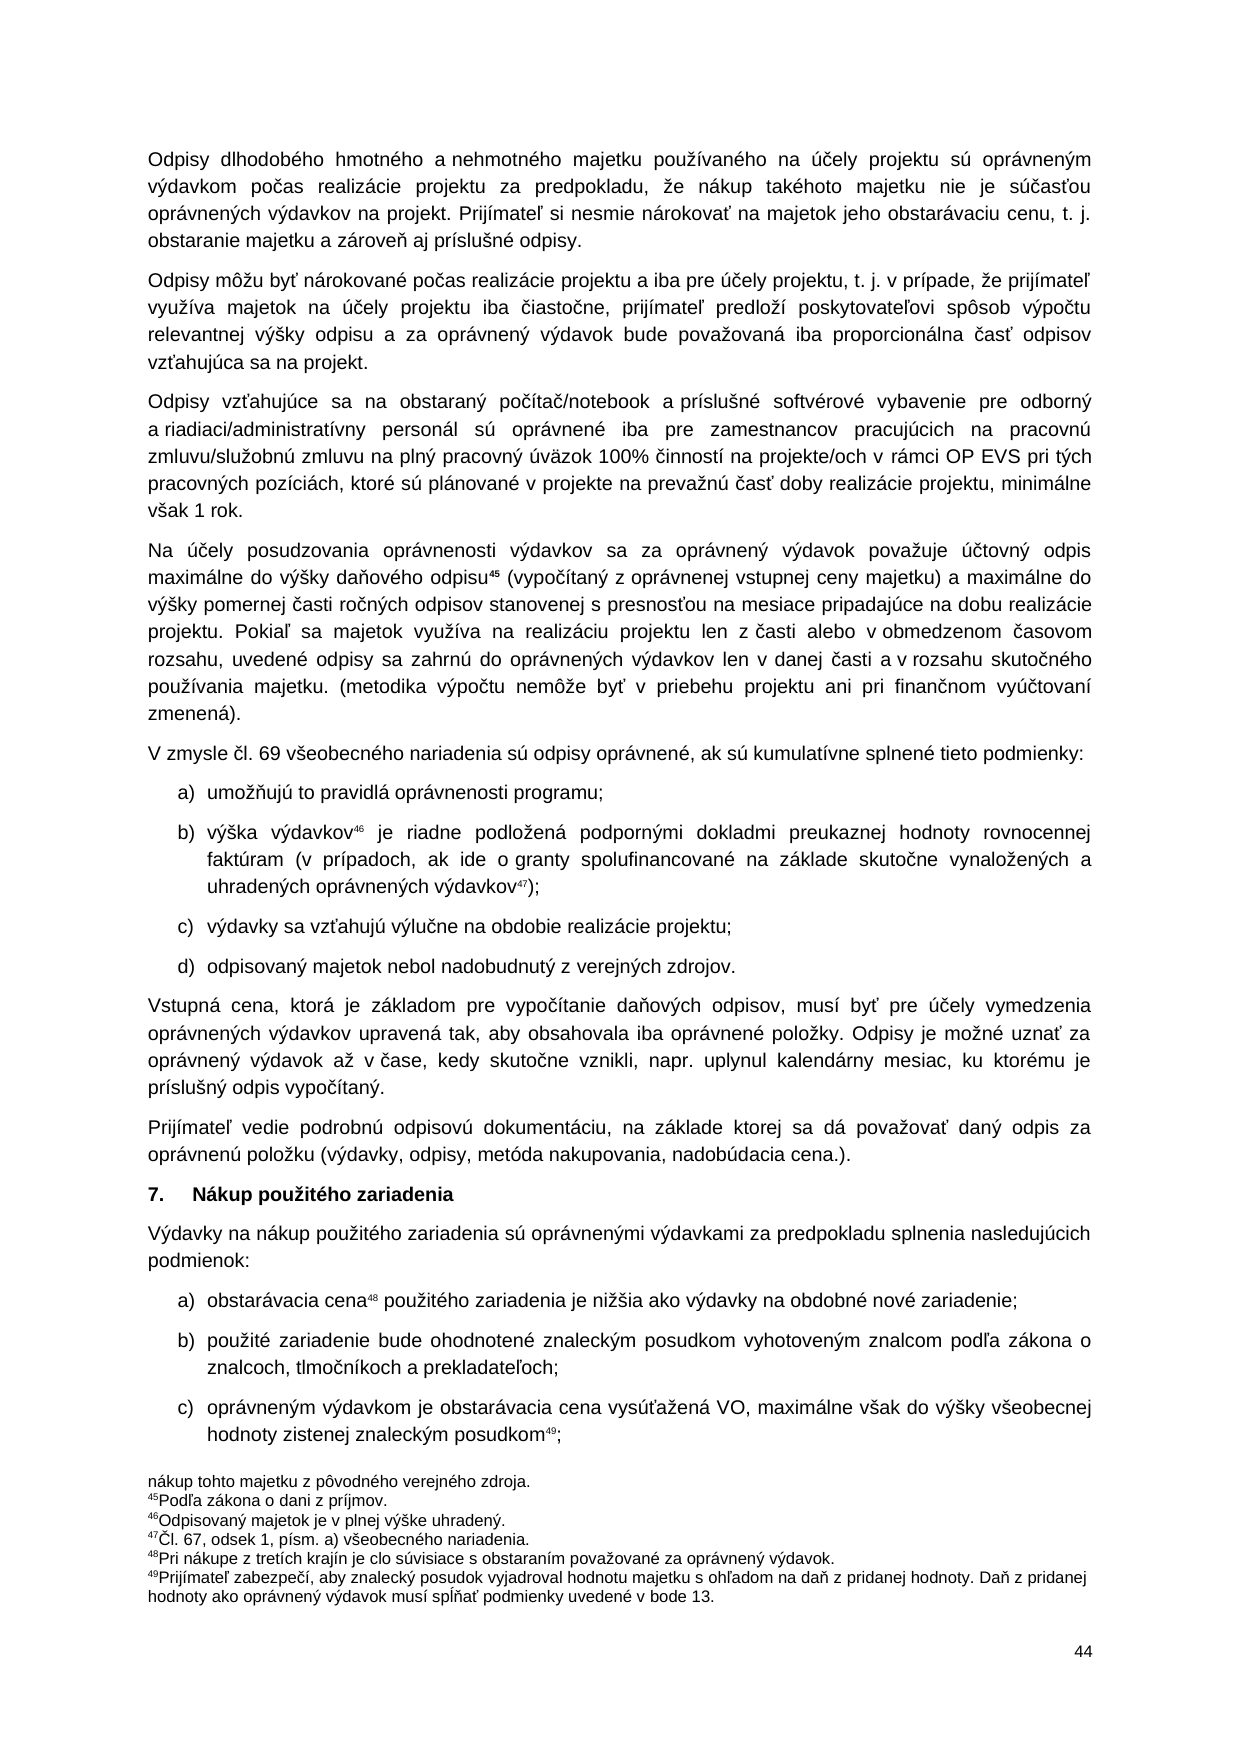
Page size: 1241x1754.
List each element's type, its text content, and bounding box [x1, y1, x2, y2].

list výška výdavkov je riadne podložená podpornými dokladmi preukaznej hodnoty rovnocennej faktúram (v prípadoch, ak ide o granty spolufinancované na základe skutočne vynaložených a uhradených oprávnených výdavkov); [177, 821, 1092, 898]
list oprávneným výdavkom je obstarávacia cena vysúťažená VO, maximálne však do výšky všeobecnej hodnoty zistenej znaleckým posudkom; [177, 1396, 1092, 1445]
text V zmysle čl. 69 všeobecného nariadenia sú odpisy oprávnené, ak sú kumulatívne splnené tieto podmienky: [148, 741, 1092, 764]
text Vstupná cena, ktorá je základom pre vypočítanie daňových odpisov, musí byť pre účely vymedzenia oprávnených výdavkov upravená tak, aby obsahovala iba oprávnené položky. Odpisy je možné uznať za oprávnený výdavok až v čase, kedy skutočne vznikli, napr. uplynul kalendárny mesiac, ku ktorému je príslušný odpis vypočítaný. [148, 994, 1092, 1098]
list odpisovaný majetok nebol nadobudnutý z verejných zdrojov. [177, 954, 1092, 977]
text Prijímateľ vedie podrobnú odpisovú dokumentáciu, na základe ktorej sa dá považovať daný odpis za oprávnenú položku (výdavky, odpisy, metóda nakupovania, nadobúdacia cena.). [148, 1116, 1092, 1165]
text Odpisy vzťahujúce sa na obstaraný počítač/notebook a príslušné softvérové vybavenie pre odborný a riadiaci/administratívny personál sú oprávnené iba pre zamestnancov pracujúcich na pracovnú zmluvu/služobnú zmluvu na plný pracovný úväzok 100% činností na projekte/och v rámci OP EVS pri tých pracovných pozíciách, ktoré sú plánované v projekte na prevažnú časť doby realizácie projektu, minimálne však 1 rok. [148, 390, 1092, 522]
text Na účely posudzovania oprávnenosti výdavkov sa za oprávnený výdavok považuje účtovný odpis maximálne do výšky daňového odpisu (vypočítaný z oprávnenej vstupnej ceny majetku) a maximálne do výšky pomernej časti ročných odpisov stanovenej s presnosťou na mesiace pripadajúce na dobu realizácie projektu. Pokiaľ sa majetok využíva na realizáciu projektu len z časti alebo v obmedzenom časovom rozsahu, uvedené odpisy sa zahrnú do oprávnených výdavkov len v danej časti a v rozsahu skutočného používania majetku. (metodika výpočtu nemôže byť v priebehu projektu ani pri finančnom vyúčtovaní zmenená). [148, 539, 1092, 724]
list použité zariadenie bude ohodnotené znaleckým posudkom vyhotoveným znalcom podľa zákona o znalcoch, tlmočníkoch a prekladateľoch; [177, 1329, 1092, 1378]
text Odpisy môžu byť nárokované počas realizácie projektu a iba pre účely projektu, t. j. v prípade, že prijímateľ využíva majetok na účely projektu iba čiastočne, prijímateľ predloží poskytovateľovi spôsob výpočtu relevantnej výšky odpisu a za oprávnený výdavok bude považovaná iba proporcionálna časť odpisov vzťahujúca sa na projekt. [148, 269, 1092, 373]
list výdavky sa vzťahujú výlučne na obdobie realizácie projektu; [177, 915, 1092, 938]
list Nákup použitého zariadenia [148, 1182, 1092, 1205]
list obstarávacia cena použitého zariadenia je nižšia ako výdavky na obdobné nové zariadenie; [177, 1289, 1092, 1312]
list umožňujú to pravidlá oprávnenosti programu; [177, 781, 1092, 804]
text Odpisy dlhodobého hmotného a nehmotného majetku používaného na účely projektu sú oprávneným výdavkom počas realizácie projektu za predpokladu, že nákup takéhoto majetku nie je súčasťou oprávnených výdavkov na projekt. Prijímateľ si nesmie nárokovať na majetok jeho obstarávaciu cenu, t. j. obstaranie majetku a zároveň aj príslušné odpisy. [148, 148, 1092, 252]
text Výdavky na nákup použitého zariadenia sú oprávnenými výdavkami za predpokladu splnenia nasledujúcich podmienok: [148, 1222, 1092, 1272]
